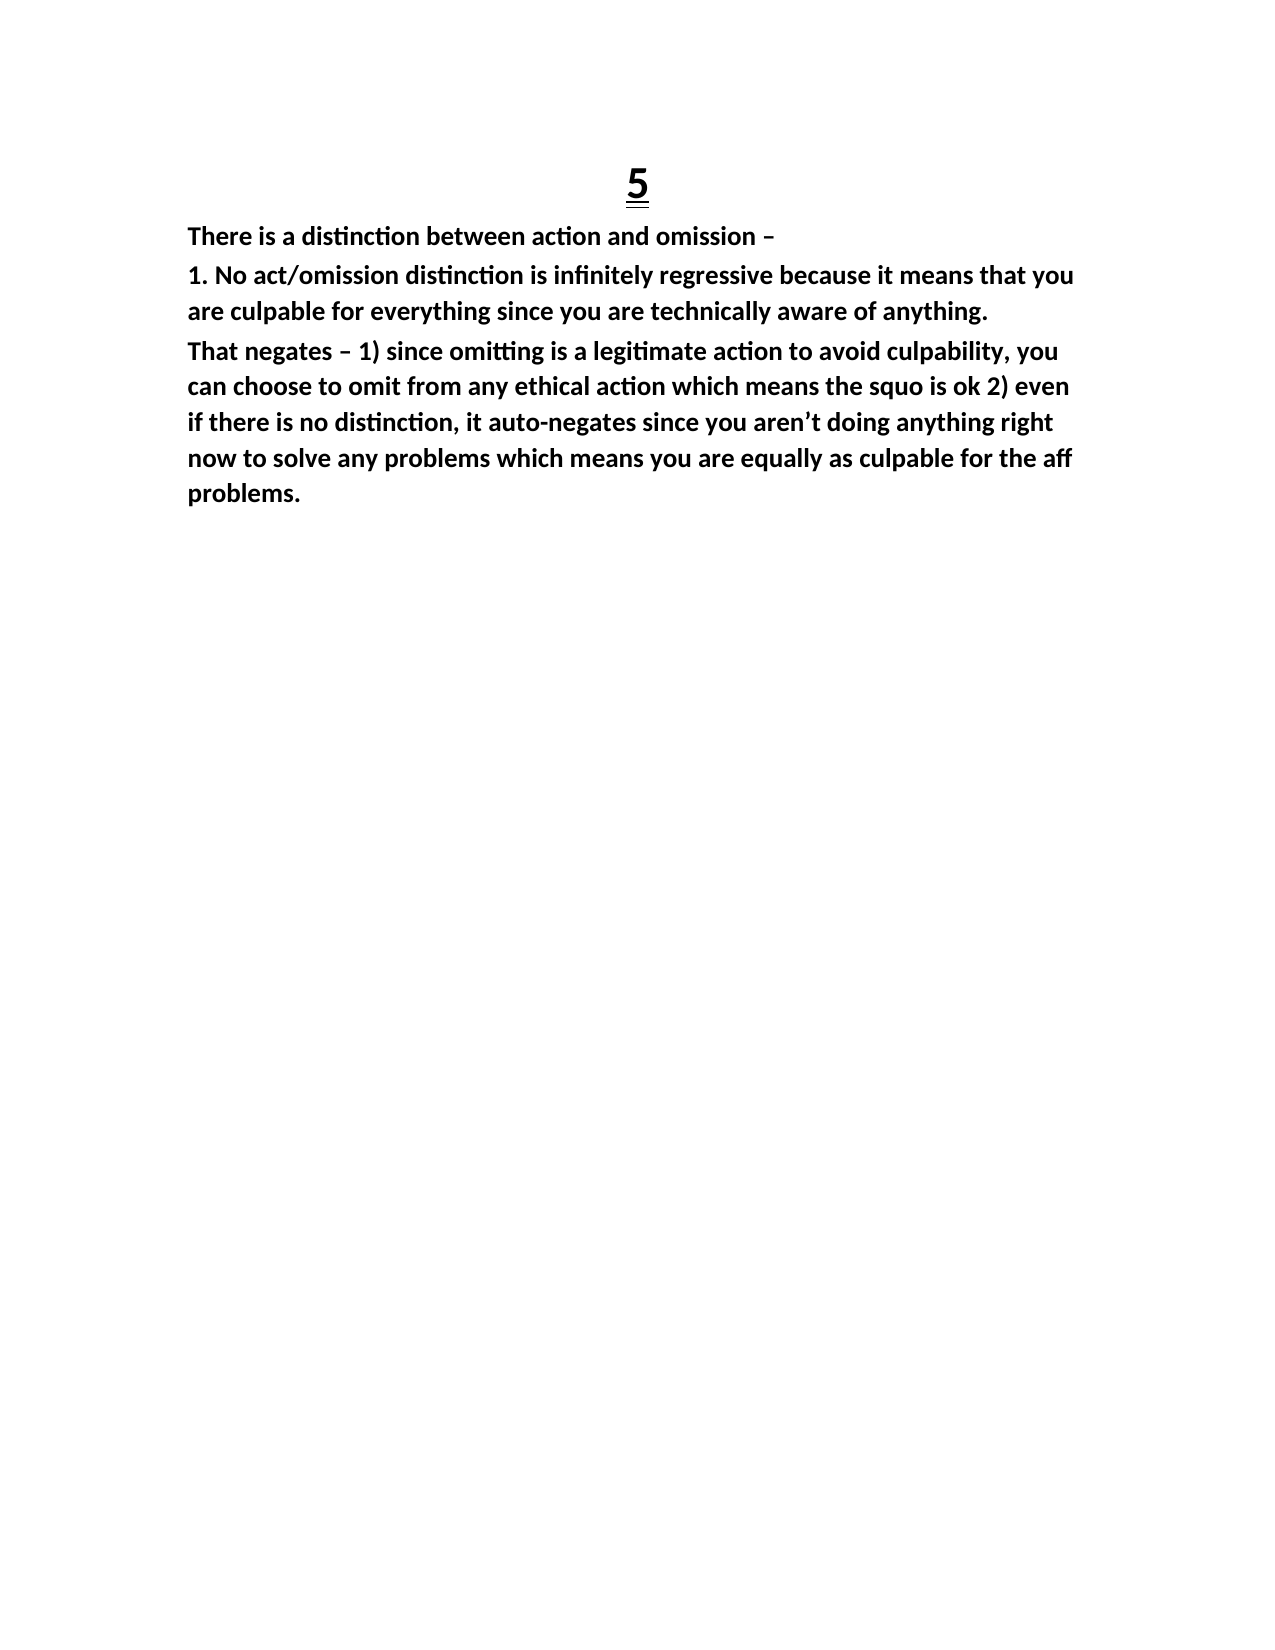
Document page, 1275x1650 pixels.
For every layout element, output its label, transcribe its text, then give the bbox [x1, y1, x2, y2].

subtitle 1. No act/omission distinction is infinitely regressive because it means that you are culpable for everything since you are technically aware of anything. [187, 258, 1087, 327]
subtitle 5 [187, 154, 1087, 210]
subtitle There is a distinction between action and omission – [187, 219, 1087, 252]
subtitle That negates – 1) since omitting is a legitimate action to avoid culpability, you can choose to omit from any ethical action which means the squo is ok 2) even if there is no distinction, it auto-negates since you aren’t doing anything right now to solve any problems which means you are equally as culpable for the aff problems. [187, 334, 1087, 509]
